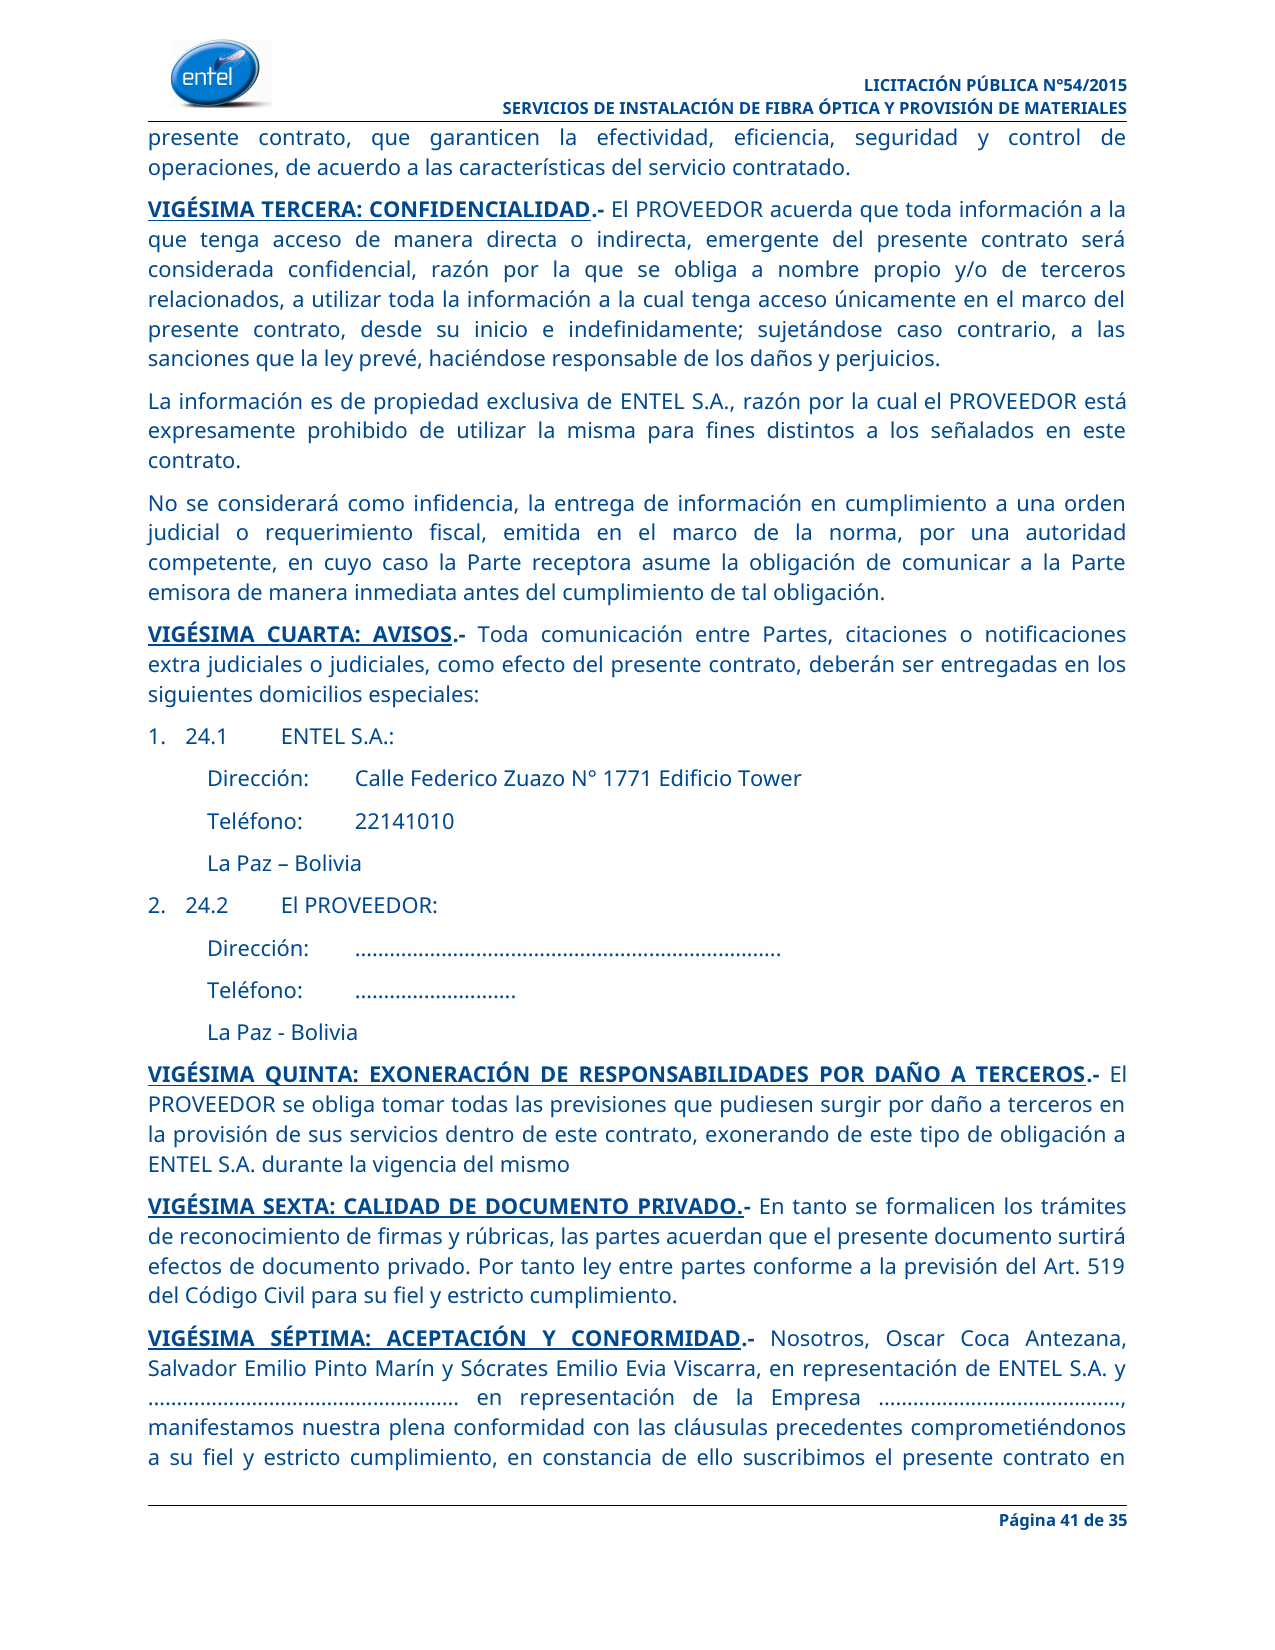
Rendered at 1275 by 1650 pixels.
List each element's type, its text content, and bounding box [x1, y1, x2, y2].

picture [170, 39, 273, 108]
text La Paz - Bolivia [207, 1017, 1127, 1047]
text No se considerará como infidencia, la entrega de información en cumplimiento a una orden judicial o requerimiento fiscal, emitida en el marco de la norma, por una autoridad competente, en cuyo caso la Parte receptora asume la obligación de comunicar a la Parte emisora de manera inmediata antes del cumplimiento de tal obligación. [148, 487, 1127, 607]
text La información es de propiedad exclusiva de ENTEL S.A., razón por la cual el PROVEEDOR está expresamente prohibido de utilizar la misma para fines distintos a los señalados en este contrato. [148, 386, 1127, 475]
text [148, 122, 1127, 182]
text VIGÉSIMA QUINTA: EXONERACIÓN DE RESPONSABILIDADES POR DAÑO A TERCEROS.- El PROVEEDOR se obliga tomar todas las previsiones que pudiesen surgir por daño a terceros en la provisión de sus servicios dentro de este contrato, exonerando de este tipo de obligación a ENTEL S.A. durante la vigencia del mismo [148, 1059, 1127, 1178]
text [148, 1323, 1127, 1472]
text Dirección: ……………………………………………………………….. [207, 932, 1127, 962]
text VIGÉSIMA CUARTA: AVISOS.- Toda comunicación entre Partes, citaciones o notificaciones extra judiciales o judiciales, como efecto del presente contrato, deberán ser entregadas en los siguientes domicilios especiales: [148, 619, 1127, 708]
text La Paz – Bolivia [207, 848, 1127, 878]
text VIGÉSIMA TERCERA: CONFIDENCIALIDAD.- El PROVEEDOR acuerda que toda información a la que tenga acceso de manera directa o indirecta, emergente del presente contrato será considerada confidencial, razón por la que se obliga a nombre propio y/o de terceros relacionados, a utilizar toda la información a la cual tenga acceso únicamente en el marco del presente contrato, desde su inicio e indefinidamente; sujetándose caso contrario, a las sanciones que la ley prevé, haciéndose responsable de los daños y perjuicios. [148, 194, 1127, 373]
text Teléfono: ………………………. [207, 975, 1127, 1004]
list 24.1 ENTEL S.A.: [148, 721, 1127, 751]
list 24.2 El PROVEEDOR: [148, 890, 1127, 920]
text Teléfono: 22141010 [207, 806, 1127, 835]
text VIGÉSIMA SEXTA: CALIDAD DE DOCUMENTO PRIVADO.- En tanto se formalicen los trámites de reconocimiento de firmas y rúbricas, las partes acuerdan que el presente documento surtirá efectos de documento privado. Por tanto ley entre partes conforme a la previsión del Art. 519 del Código Civil para su fiel y estricto cumplimiento. [148, 1191, 1127, 1310]
text Dirección: Calle Federico Zuazo N° 1771 Edificio Tower [207, 763, 1127, 793]
